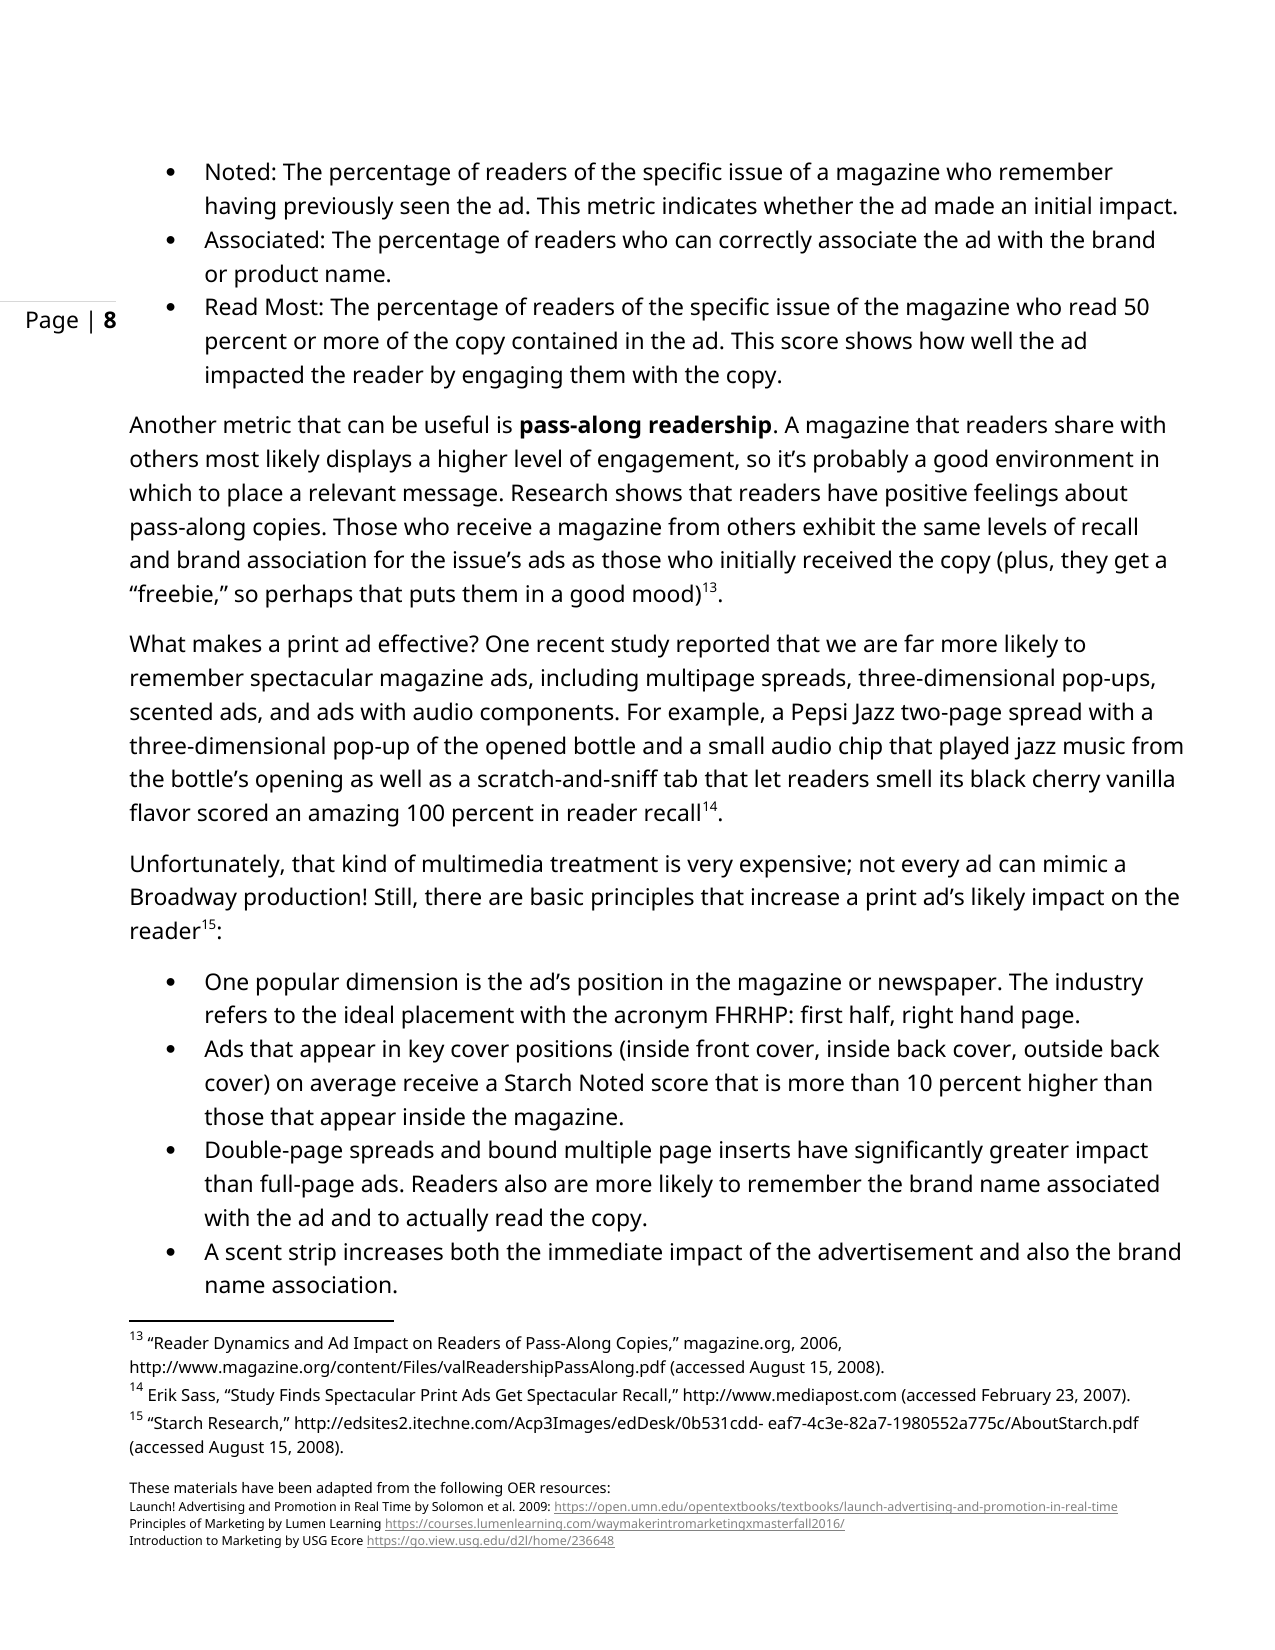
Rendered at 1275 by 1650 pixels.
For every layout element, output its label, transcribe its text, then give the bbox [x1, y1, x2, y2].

list Ads that appear in key cover positions (inside front cover, inside back cover, outside back cover) on average receive a Starch Noted score that is more than 10 percent higher than those that appear inside the magazine. [167, 1033, 1185, 1132]
list One popular dimension is the ad’s position in the magazine or newspaper. The industry refers to the ideal placement with the acronym FHRHP: first half, right hand page. [167, 965, 1185, 1030]
list Noted: The percentage of readers of the specific issue of a magazine who remember having previously seen the ad. This metric indicates whether the ad made an initial impact. [167, 156, 1185, 221]
list A scent strip increases both the immediate impact of the advertisement and also the brand name association. [167, 1235, 1185, 1300]
list Double-page spreads and bound multiple page inserts have significantly greater impact than full-page ads. Readers also are more likely to remember the brand name associated with the ad and to actually read the copy. [167, 1134, 1185, 1233]
text What makes a print ad effective? One recent study reported that we are far more likely to remember spectacular magazine ads, including multipage spreads, three-dimensional pop-ups, scented ads, and ads with audio components. For example, a Pepsi Jazz two-page spread with a three-dimensional pop-up of the opened bottle and a small audio chip that played jazz music from the bottle’s opening as well as a scratch-and-sniff tab that let readers smell its black cherry vanilla flavor scored an amazing 100 percent in reader recall. [129, 628, 1185, 828]
text Unfortunately, that kind of multimedia treatment is very expensive; not every ad can mimic a Broadway production! Still, there are basic principles that increase a print ad’s likely impact on the reader: [129, 847, 1185, 946]
list Associated: The percentage of readers who can correctly associate the ad with the brand or product name. [167, 224, 1185, 289]
list Read Most: The percentage of readers of the specific issue of the magazine who read 50 percent or more of the copy contained in the ad. This score shows how well the ad impacted the reader by engaging them with the copy. [167, 291, 1185, 390]
text Another metric that can be useful is pass-along readership. A magazine that readers share with others most likely displays a higher level of engagement, so it’s probably a good environment in which to place a relevant message. Research shows that readers have positive feelings about pass-along copies. Those who receive a magazine from others exhibit the same levels of recall and brand association for the issue’s ads as those who initially received the copy (plus, they get a “freebie,” so perhaps that puts them in a good mood). [129, 409, 1185, 609]
